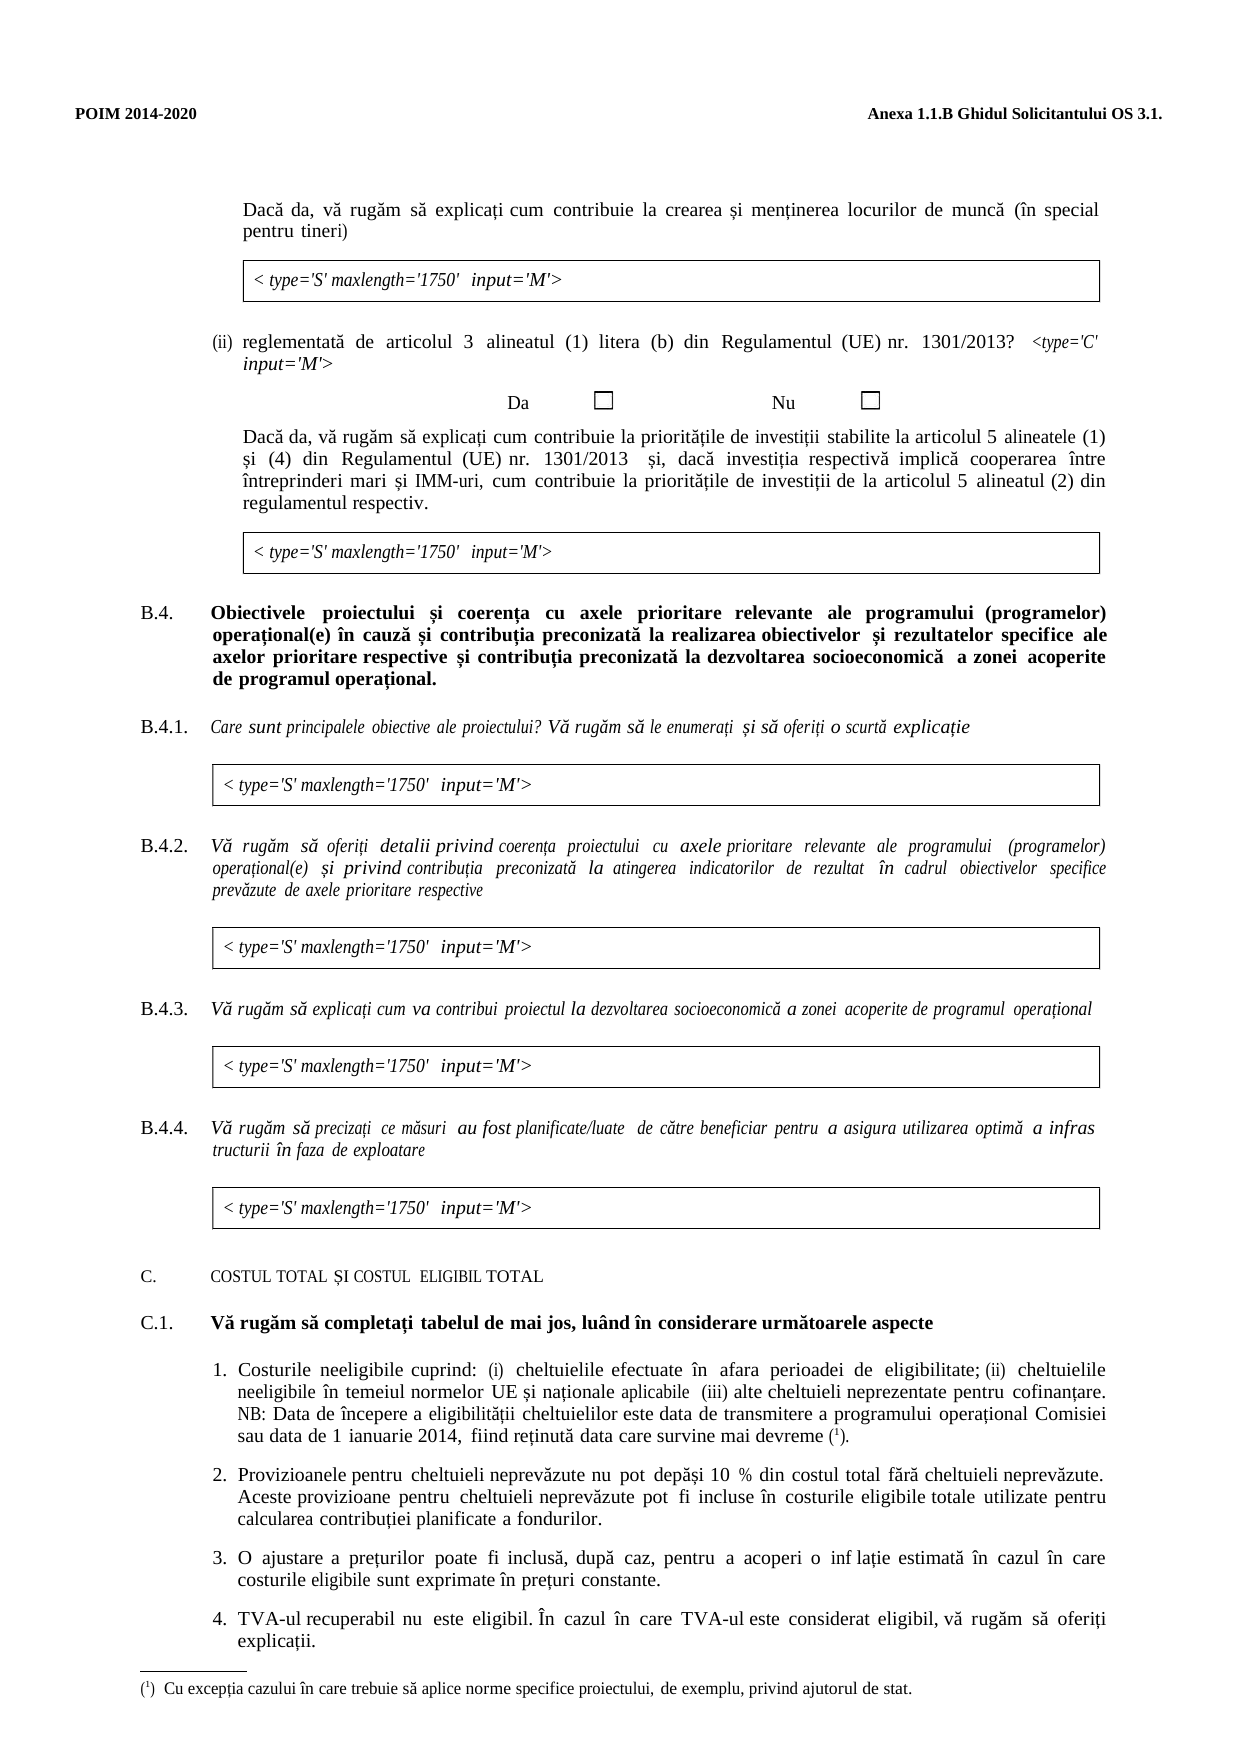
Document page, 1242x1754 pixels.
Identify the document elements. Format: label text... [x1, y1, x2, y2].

text 1. Costurile neeligibile cuprind: (i) cheltuielile efectuate în afara perioadei de eligibilitate; (ii) cheltuielile neeligibile în temeiul normelor UE și naționale aplicabile (iii) alte cheltuieli neprezentate pentru cofinanțare. NB: Data de începere a eligibilității cheltuielilor este data de transmitere a programului operațional Comisiei sau data de 1 ianuarie 2014, fiind reținută data care survine mai devreme (1). [212, 1359, 1107, 1447]
text 4. TVA-ul recuperabil nu este eligibil. În cazul în care TVA-ul este considerat eligibil, vă rugăm să oferiți explicații. [212, 1608, 1107, 1652]
text B.4.1. Care sunt principalele obiective ale proiectului? Vă rugăm să le enumerați și să oferiți o scurtă explicație [140, 715, 1169, 738]
text < type='S' maxlength='1750' input='M'> [253, 540, 560, 563]
text B.4. Obiectivele proiectului și coerența cu axele prioritare relevante ale programului (programelor) operațional(e) în cauză și contribuția preconizată la realizarea obiectivelor și rezultatelor specifice ale axelor prioritare respective și contribuția preconizată la dezvoltarea socioeconomică a zonei acoperite de programul operațional. [140, 602, 1107, 690]
text Dacă da, vă rugăm să explicați cum contribuie la crearea și menținerea locurilor de muncă (în special pentru tineri) [243, 198, 1107, 242]
text < type='S' maxlength='1750' input='M'> [222, 935, 1169, 958]
text < type='S' maxlength='1750' input='M'> [253, 268, 1169, 291]
text Dacă da, vă rugăm să explicați cum contribuie la prioritățile de investiții stabilite la articolul 5 alineatele (1) și (4) din Regulamentul (UE) nr. 1301/2013 și, dacă investiția respectivă implică cooperarea între întreprinderi mari și IMM-uri, cum contribuie la prioritățile de investiții de la articolul 5 alineatul (2) din regulamentul respectiv. [243, 426, 1107, 514]
text Aceste provizioane pentru cheltuieli neprevăzute pot fi incluse în costurile eligibile totale utilizate pentru calcularea contribuției planificate a fondurilor. [237, 1486, 1107, 1530]
text Da Nu [507, 391, 1169, 414]
picture [593, 391, 614, 410]
text (ii) reglementată de articolul 3 alineatul (1) litera (b) din Regulamentul (UE) nr. 1301/2013? <type='C' input='M'> [212, 331, 1107, 374]
text tructurii în faza de exploatare [212, 1139, 1169, 1161]
text < type='S' maxlength='1750' input='M'> [222, 1196, 1169, 1218]
text < type='S' maxlength='1750' input='M'> [222, 772, 1169, 795]
text B.4.2. Vă rugăm să oferiți detalii privind coerența proiectului cu axele prioritare relevante ale programului (programelor) operațional(e) și privind contribuția preconizată la atingerea indicatorilor de rezultat în cadrul obiectivelor specifice prevăzute de axele prioritare respective [140, 835, 1107, 901]
text 3. O ajustare a prețurilor poate fi inclusă, după caz, pentru a acoperi o inf lație estimată în cazul în care costurile eligibile sunt exprimate în prețuri constante. [212, 1547, 1107, 1591]
text C.1. Vă rugăm să completați tabelul de mai jos, luând în considerare următoarele aspecte [140, 1311, 1169, 1333]
text 2. Provizioanele pentru cheltuieli neprevăzute nu pot depăși 10 % din costul total fără cheltuieli neprevăzute. [212, 1463, 1169, 1486]
text < type='S' maxlength='1750' input='M'> [222, 1054, 1169, 1077]
text B.4.4. Vă rugăm să precizați ce măsuri au fost planificate/luate de către beneficiar pentru a asigura utilizarea optimă a infras­ [140, 1116, 1169, 1139]
text C. COSTUL TOTAL ȘI COSTUL ELIGIBIL TOTAL [140, 1266, 1169, 1286]
text (1) Cu excepția cazului în care trebuie să aplice norme specifice proiectului, de exemplu, privind ajutorul de stat. [140, 1678, 1169, 1698]
picture [860, 391, 880, 410]
text B.4.3. Vă rugăm să explicați cum va contribui proiectul la dezvoltarea socioeconomică a zonei acoperite de programul operațional [140, 997, 1169, 1020]
